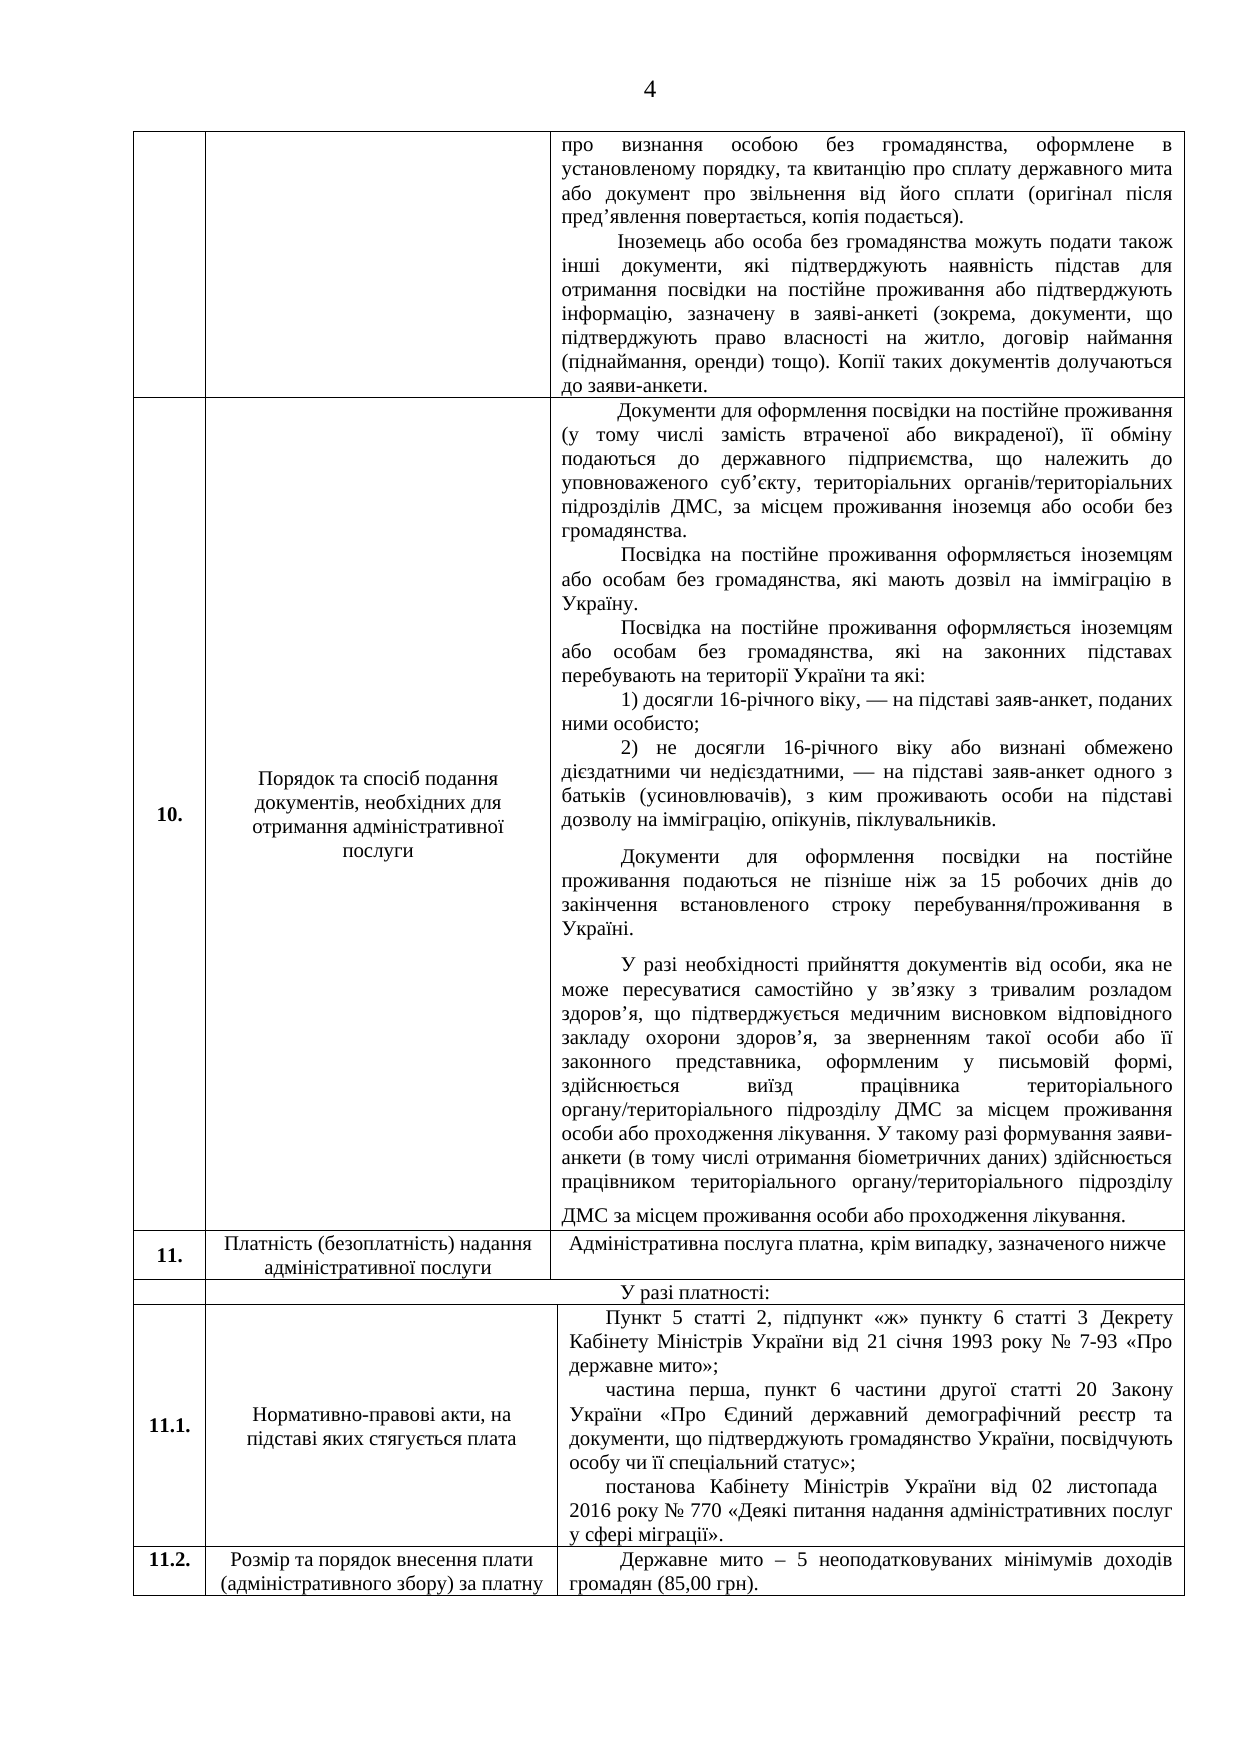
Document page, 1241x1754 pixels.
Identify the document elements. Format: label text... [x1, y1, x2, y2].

table_cell 10. [134, 398, 205, 1230]
table_cell 11. [134, 1231, 205, 1279]
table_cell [206, 1547, 557, 1595]
table_cell Пункт 5 статті 2, підпункт «ж» пункту 6 статті 3 Декрету Кабінету Міністрів України від 21 січня 1993 року № 7-93 «Про державне мито»; частина перша, пункт 6 частини другої статті 20 Закону України «Про Єдиний державний демографічний реєстр та документи, що підтверджують громадянство України, посвідчують особу чи її спеціальний статус»; постанова Кабінету Міністрів України від 02 листопада 2016 року № 770 «Деякі питання надання адміністративних послуг у сфері міграції». [558, 1305, 1184, 1546]
table_cell 11.2. [134, 1547, 205, 1595]
table_cell У разі платності: [206, 1280, 1184, 1304]
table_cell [558, 1547, 1184, 1595]
table_cell Адміністративна послуга платна, крім випадку, зазначеного нижче [551, 1231, 1184, 1279]
table_cell Порядок та спосіб подання документів, необхідних для отримання адміністративної послуги [206, 398, 550, 1230]
table_cell Нормативно-правові акти, на підставі яких стягується плата [206, 1305, 557, 1546]
table_cell [134, 1280, 205, 1304]
table_cell 11.1. [134, 1305, 205, 1546]
table_cell Документи для оформлення посвідки на постійне проживання (у тому числі замість втраченої або викраденої), її обміну подаються до державного підприємства, що належить до уповноваженого суб’єкту, територіальних органів/територіальних підрозділів ДМС, за місцем проживання іноземця або особи без громадянства. Посвідка на постійне проживання оформляється іноземцям або особам без громадянства, які мають дозвіл на імміграцію в Україну. Посвідка на постійне проживання оформляється іноземцям або особам без громадянства, які на законних підставах перебувають на території України та які: 1) досягли 16-річного віку, — на підставі заяв-анкет, поданих ними особисто; 2) не досягли 16-річного віку або визнані обмежено дієздатними чи недієздатними, — на підставі заяв-анкет одного з батьків (усиновлювачів), з ким проживають особи на підставі дозволу на імміграцію, опікунів, піклувальників. Документи для оформлення посвідки на постійне проживання подаються не пізніше ніж за 15 робочих днів до закінчення встановленого строку перебування/проживання в Україні. У разі необхідності прийняття документів від особи, яка не може пересуватися самостійно у зв’язку з тривалим розладом здоров’я, що підтверджується медичним висновком відповідного закладу охорони здоров’я, за зверненням такої особи або її законного представника, оформленим у письмовій формі, здійснюється виїзд працівника територіального органу/територіального підрозділу ДМС за місцем проживання особи або проходження лікування. У такому разі формування заяви-анкети (в тому числі отримання біометричних даних) здійснюється працівником територіального органу/територіального підрозділу ДМС за місцем проживання особи або проходження лікування. [551, 398, 1184, 1230]
table_cell 9. [134, 132, 205, 397]
table_cell Платність (безоплатність) надання адміністративної послуги [206, 1231, 550, 1279]
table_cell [206, 132, 550, 397]
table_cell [551, 132, 1184, 397]
